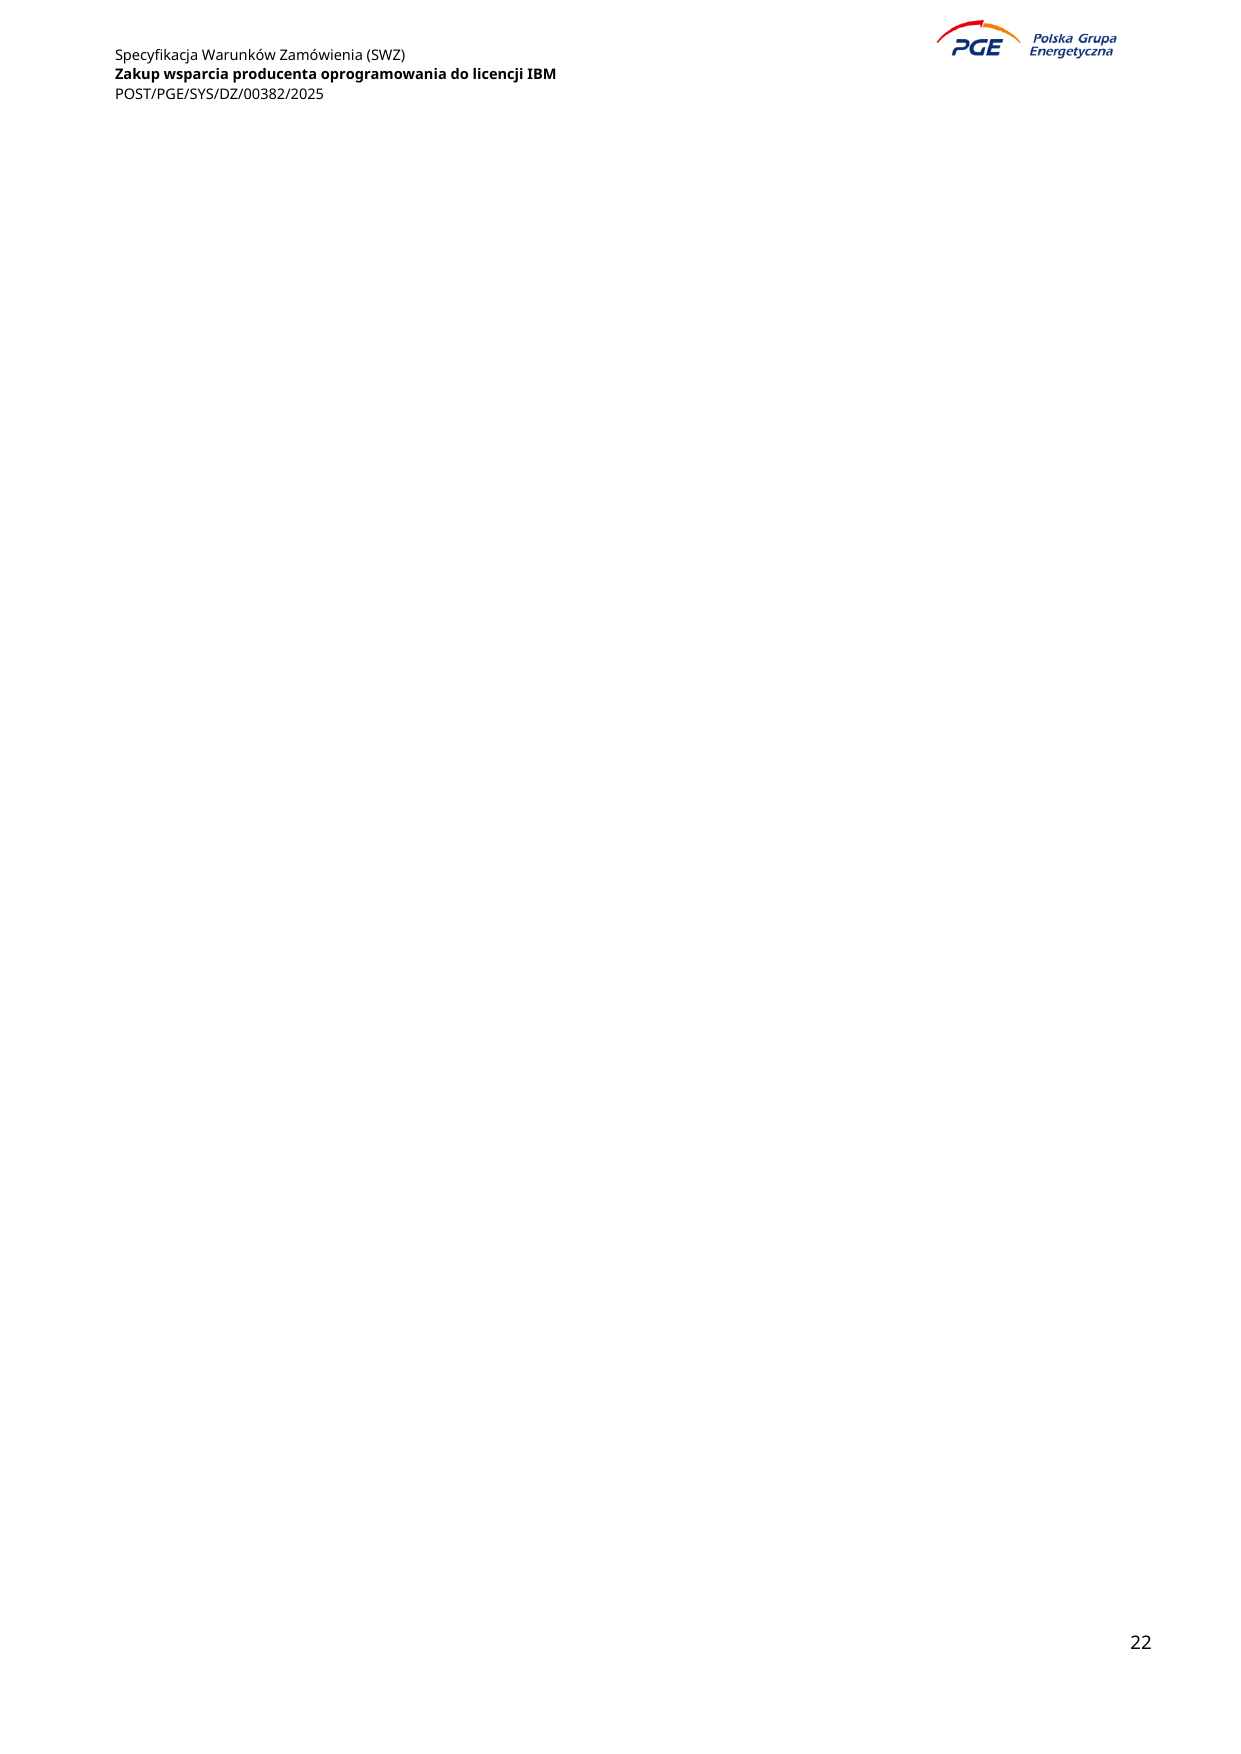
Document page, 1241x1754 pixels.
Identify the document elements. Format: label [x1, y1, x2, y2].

picture [920, 14, 1132, 78]
